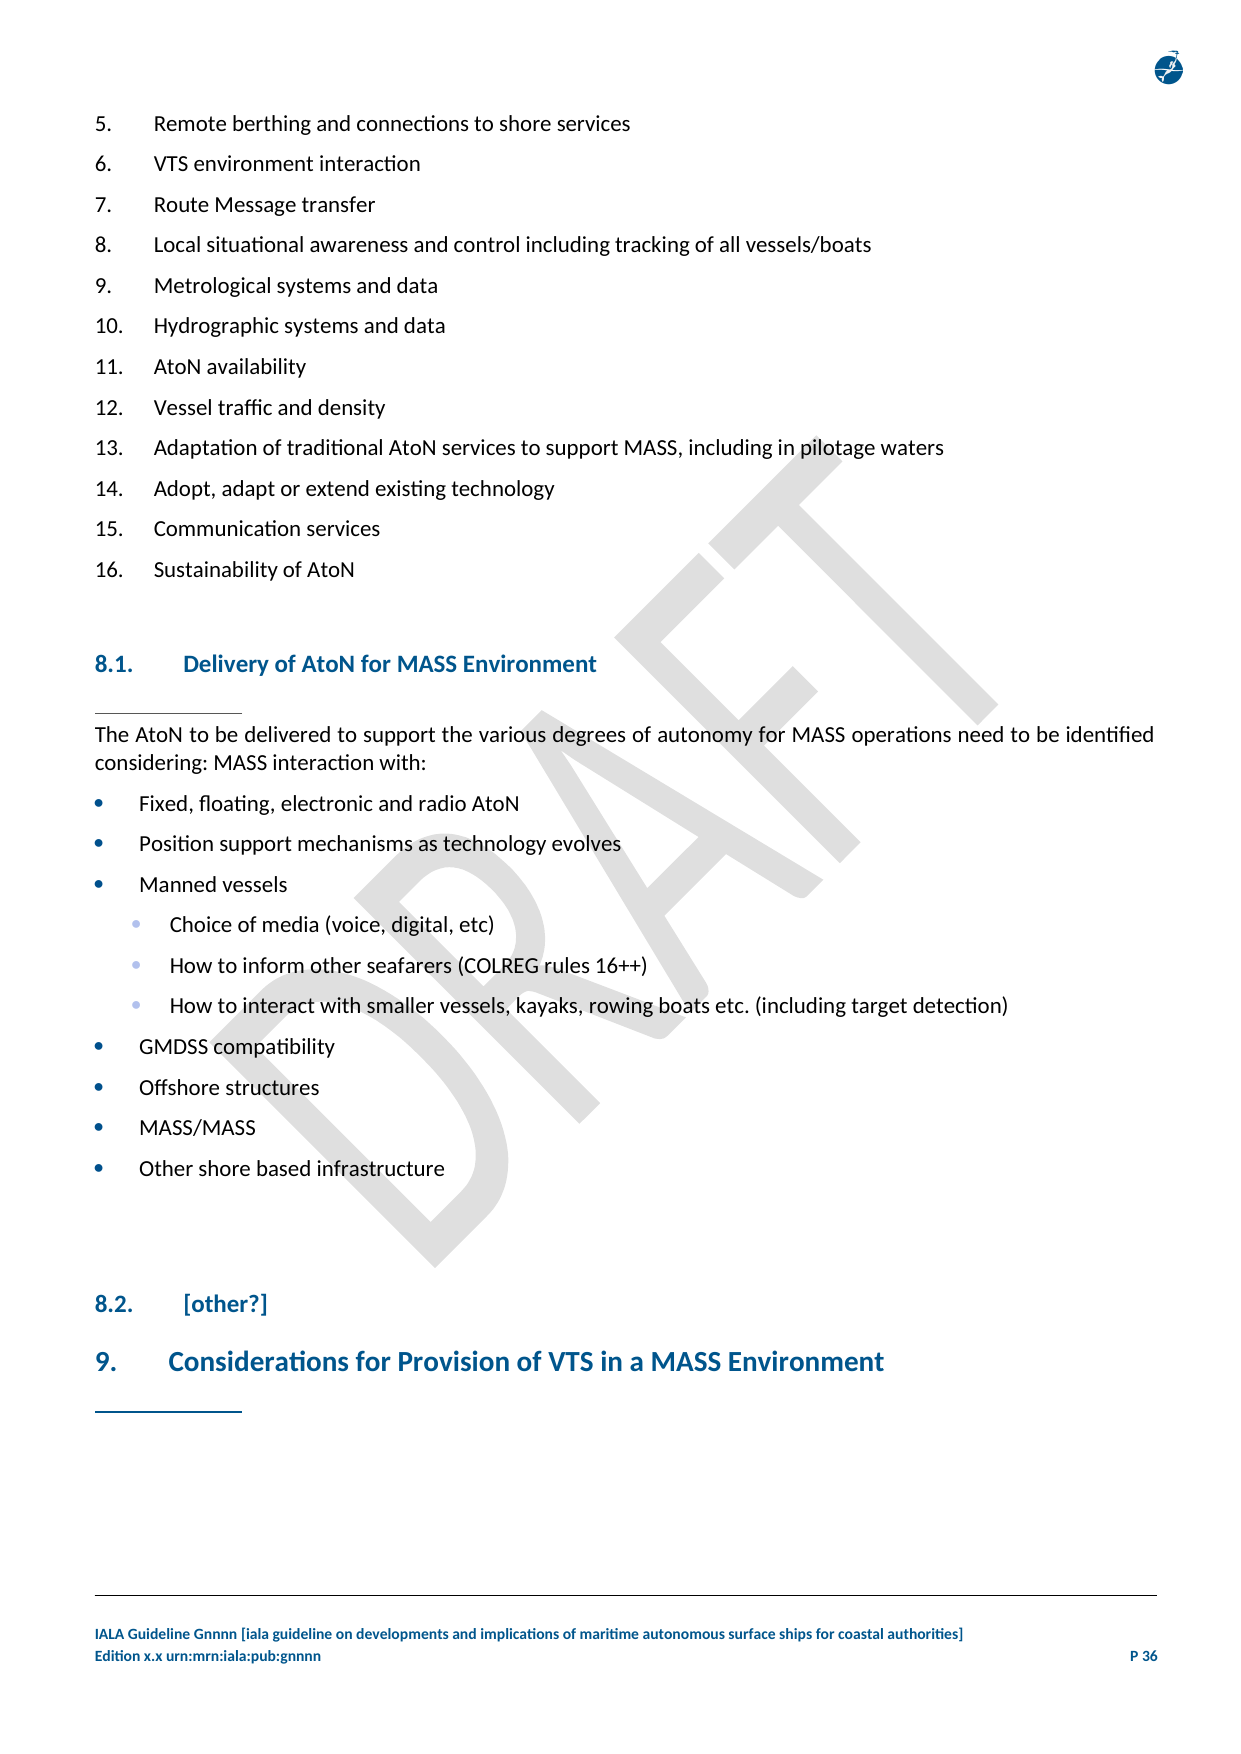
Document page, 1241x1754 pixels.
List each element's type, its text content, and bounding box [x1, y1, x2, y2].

list GMDSS compatibility [94, 1032, 1157, 1060]
list Choice of media (voice, digital, etc) [132, 911, 1157, 939]
list Route Message transfer [94, 190, 1157, 218]
list MASS/MASS [94, 1113, 1157, 1141]
list Vessel traffic and density [94, 393, 1157, 421]
list Local situational awareness and control including tracking of all vessels/boats [94, 231, 1157, 259]
list Hydrographic systems and data [94, 312, 1157, 340]
list Adaptation of traditional AtoN services to support MASS, including in pilotage waters [94, 433, 1157, 461]
list AtoN availability [94, 352, 1157, 380]
list How to interact with smaller vessels, kayaks, rowing boats etc. (including target detection) [132, 992, 1157, 1020]
list Manned vessels [94, 870, 1157, 898]
picture [1123, 0, 1241, 119]
list How to inform other seafarers (COLREG rules 16++) [132, 951, 1157, 979]
list Adopt, adapt or extend existing technology [94, 474, 1157, 502]
list VTS environment interaction [94, 149, 1157, 178]
list Other shore based infrastructure [94, 1154, 1157, 1182]
list Sustainability of AtoN [94, 555, 1157, 583]
list Position support mechanisms as technology evolves [94, 829, 1157, 858]
list Communication services [94, 514, 1157, 542]
list Offshore structures [94, 1073, 1157, 1101]
subtitle [other?] [94, 1288, 1157, 1318]
subtitle Delivery of AtoN for MASS Environment [94, 648, 1157, 679]
list Metrological systems and data [94, 271, 1157, 299]
text The AtoN to be delivered to support the various degrees of autonomy for MASS operations need to be identified considering: MASS interaction with: [94, 721, 1157, 777]
subtitle Considerations for Provision of VTS in a MASS Environment [94, 1343, 1157, 1379]
list Fixed, floating, electronic and radio AtoN [94, 789, 1157, 817]
list Remote berthing and connections to shore services [94, 109, 1157, 137]
